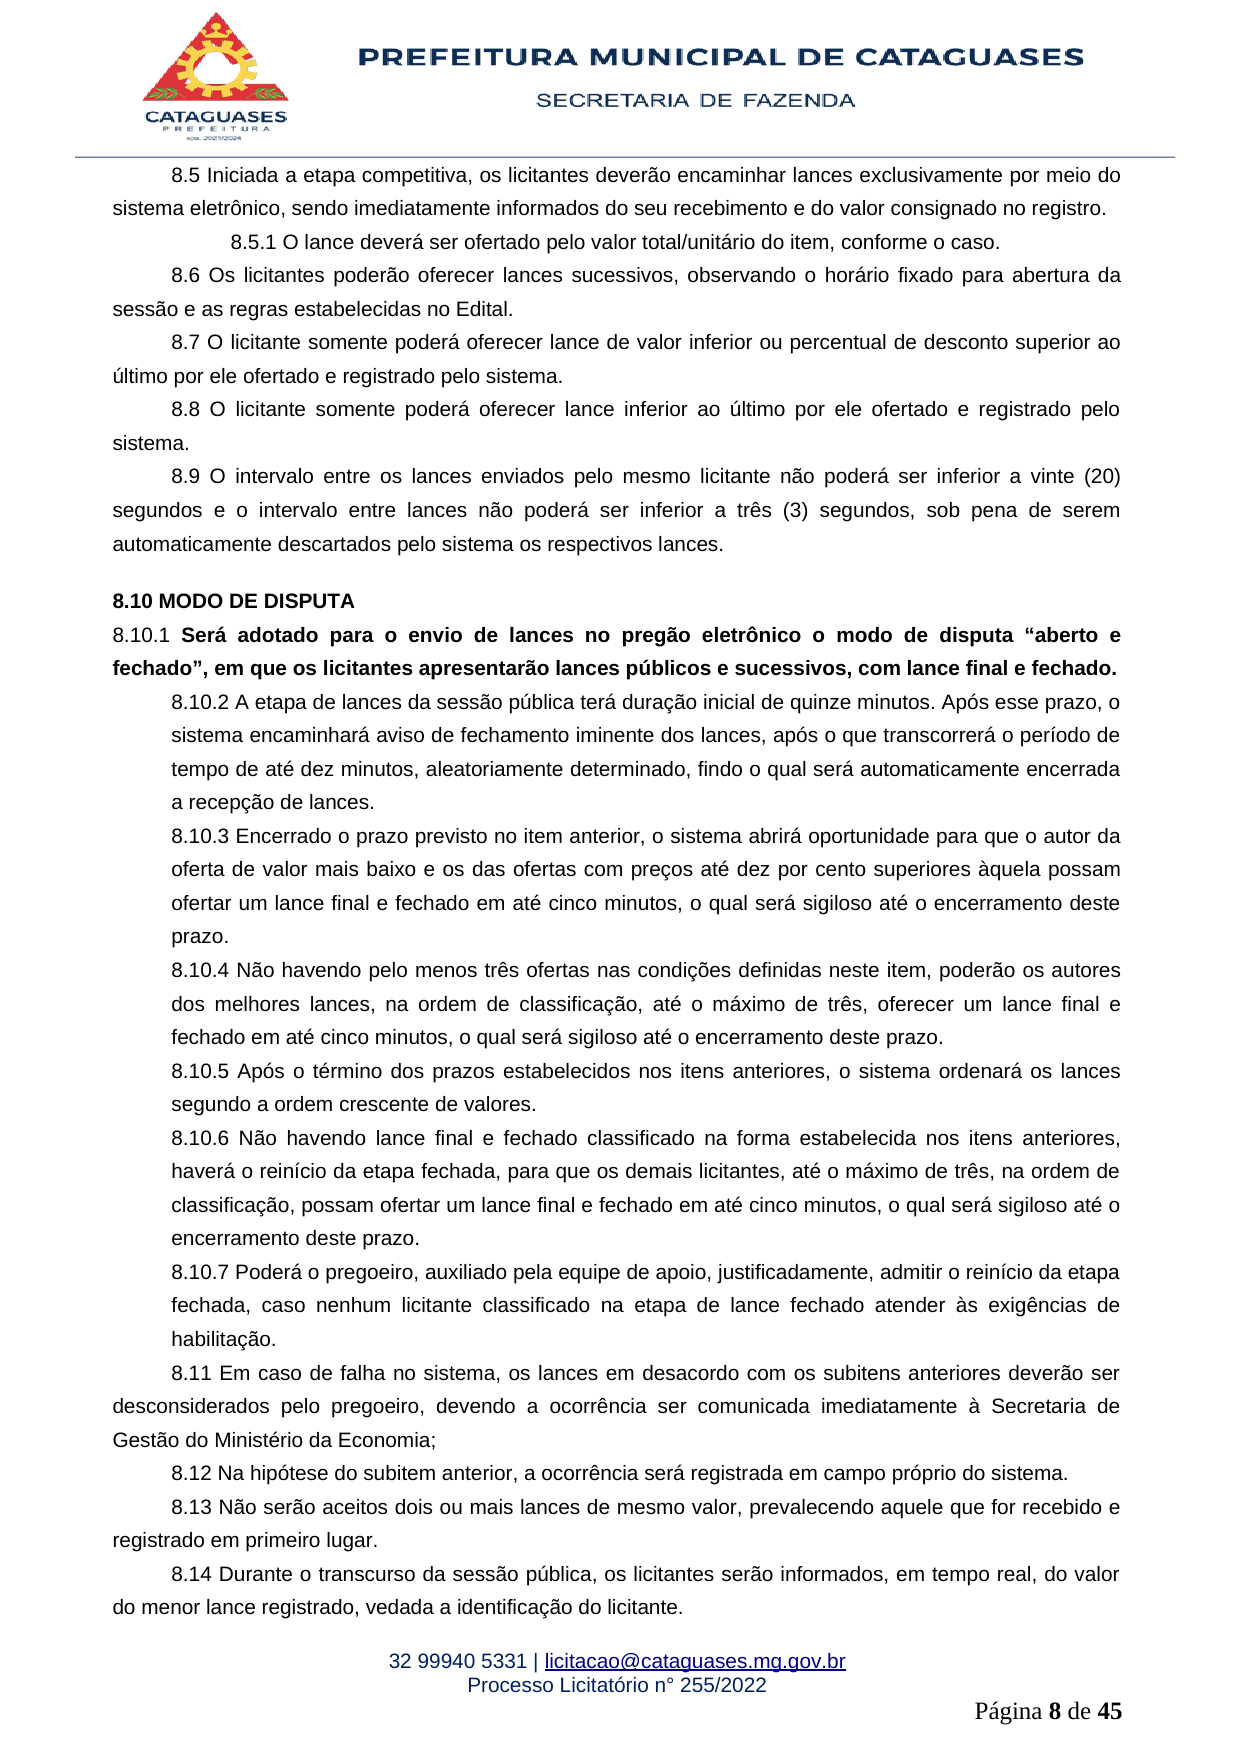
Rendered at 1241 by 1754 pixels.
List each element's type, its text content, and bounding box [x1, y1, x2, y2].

text 8.10.6 Não havendo lance final e fechado classificado na forma estabelecida nos itens anteriores, haverá o reinício da etapa fechada, para que os demais licitantes, até o máximo de três, na ordem de classificação, possam ofertar um lance final e fechado em até cinco minutos, o qual será sigiloso até o encerramento deste prazo. [171, 1126, 1122, 1250]
text 8.10.5 Após o término dos prazos estabelecidos nos itens anteriores, o sistema ordenará os lances segundo a ordem crescente de valores. [171, 1058, 1122, 1116]
text 8.11 Em caso de falha no sistema, os lances em desacordo com os subitens anteriores deverão ser desconsiderados pelo pregoeiro, devendo a ocorrência ser comunicada imediatamente à Secretaria de Gestão do Ministério da Economia; [112, 1360, 1122, 1451]
text 8.9 O intervalo entre os lances enviados pelo mesmo licitante não poderá ser inferior a vinte (20) segundos e o intervalo entre lances não poderá ser inferior a três (3) segundos, sob pena de serem automaticamente descartados pelo sistema os respectivos lances. [112, 464, 1122, 555]
picture [75, 0, 1175, 185]
text 8.5.1 O lance deverá ser ofertado pelo valor total/unitário do item, conforme o caso. [230, 229, 1122, 253]
text 8.10.1 Será adotado para o envio de lances no pregão eletrônico o modo de disputa “aberto e fechado”, em que os licitantes apresentarão lances públicos e sucessivos, com lance final e fechado. [112, 622, 1122, 680]
text 8.14 Durante o transcurso da sessão pública, os licitantes serão informados, em tempo real, do valor do menor lance registrado, vedada a identificação do licitante. [112, 1562, 1122, 1619]
text 8.13 Não serão aceitos dois ou mais lances de mesmo valor, prevalecendo aquele que for recebido e registrado em primeiro lugar. [112, 1494, 1122, 1552]
text 8.5 Iniciada a etapa competitiva, os licitantes deverão encaminhar lances exclusivamente por meio do sistema eletrônico, sendo imediatamente informados do seu recebimento e do valor consignado no registro. [112, 162, 1122, 220]
text 8.10.4 Não havendo pelo menos três ofertas nas condições definidas neste item, poderão os autores dos melhores lances, na ordem de classificação, até o máximo de três, oferecer um lance final e fechado em até cinco minutos, o qual será sigiloso até o encerramento deste prazo. [171, 958, 1122, 1049]
text 8.6 Os licitantes poderão oferecer lances sucessivos, observando o horário fixado para abertura da sessão e as regras estabelecidas no Edital. [112, 263, 1122, 321]
text 8.10.3 Encerrado o prazo previsto no item anterior, o sistema abrirá oportunidade para que o autor da oferta de valor mais baixo e os das ofertas com preços até dez por cento superiores àquela possam ofertar um lance final e fechado em até cinco minutos, o qual será sigiloso até o encerramento deste prazo. [171, 824, 1122, 948]
text 8.10 MODO DE DISPUTA [112, 589, 1122, 613]
text 8.10.7 Poderá o pregoeiro, auxiliado pela equipe de apoio, justificadamente, admitir o reinício da etapa fechada, caso nenhum licitante classificado na etapa de lance fechado atender às exigências de habilitação. [171, 1260, 1122, 1351]
text 8.10.2 A etapa de lances da sessão pública terá duração inicial de quinze minutos. Após esse prazo, o sistema encaminhará aviso de fechamento iminente dos lances, após o que transcorrerá o período de tempo de até dez minutos, aleatoriamente determinado, findo o qual será automaticamente encerrada a recepção de lances. [171, 689, 1122, 814]
text 8.8 O licitante somente poderá oferecer lance inferior ao último por ele ofertado e registrado pelo sistema. [112, 397, 1122, 455]
text 8.12 Na hipótese do subitem anterior, a ocorrência será registrada em campo próprio do sistema. [112, 1461, 1122, 1485]
text 8.7 O licitante somente poderá oferecer lance de valor inferior ou percentual de desconto superior ao último por ele ofertado e registrado pelo sistema. [112, 330, 1122, 388]
